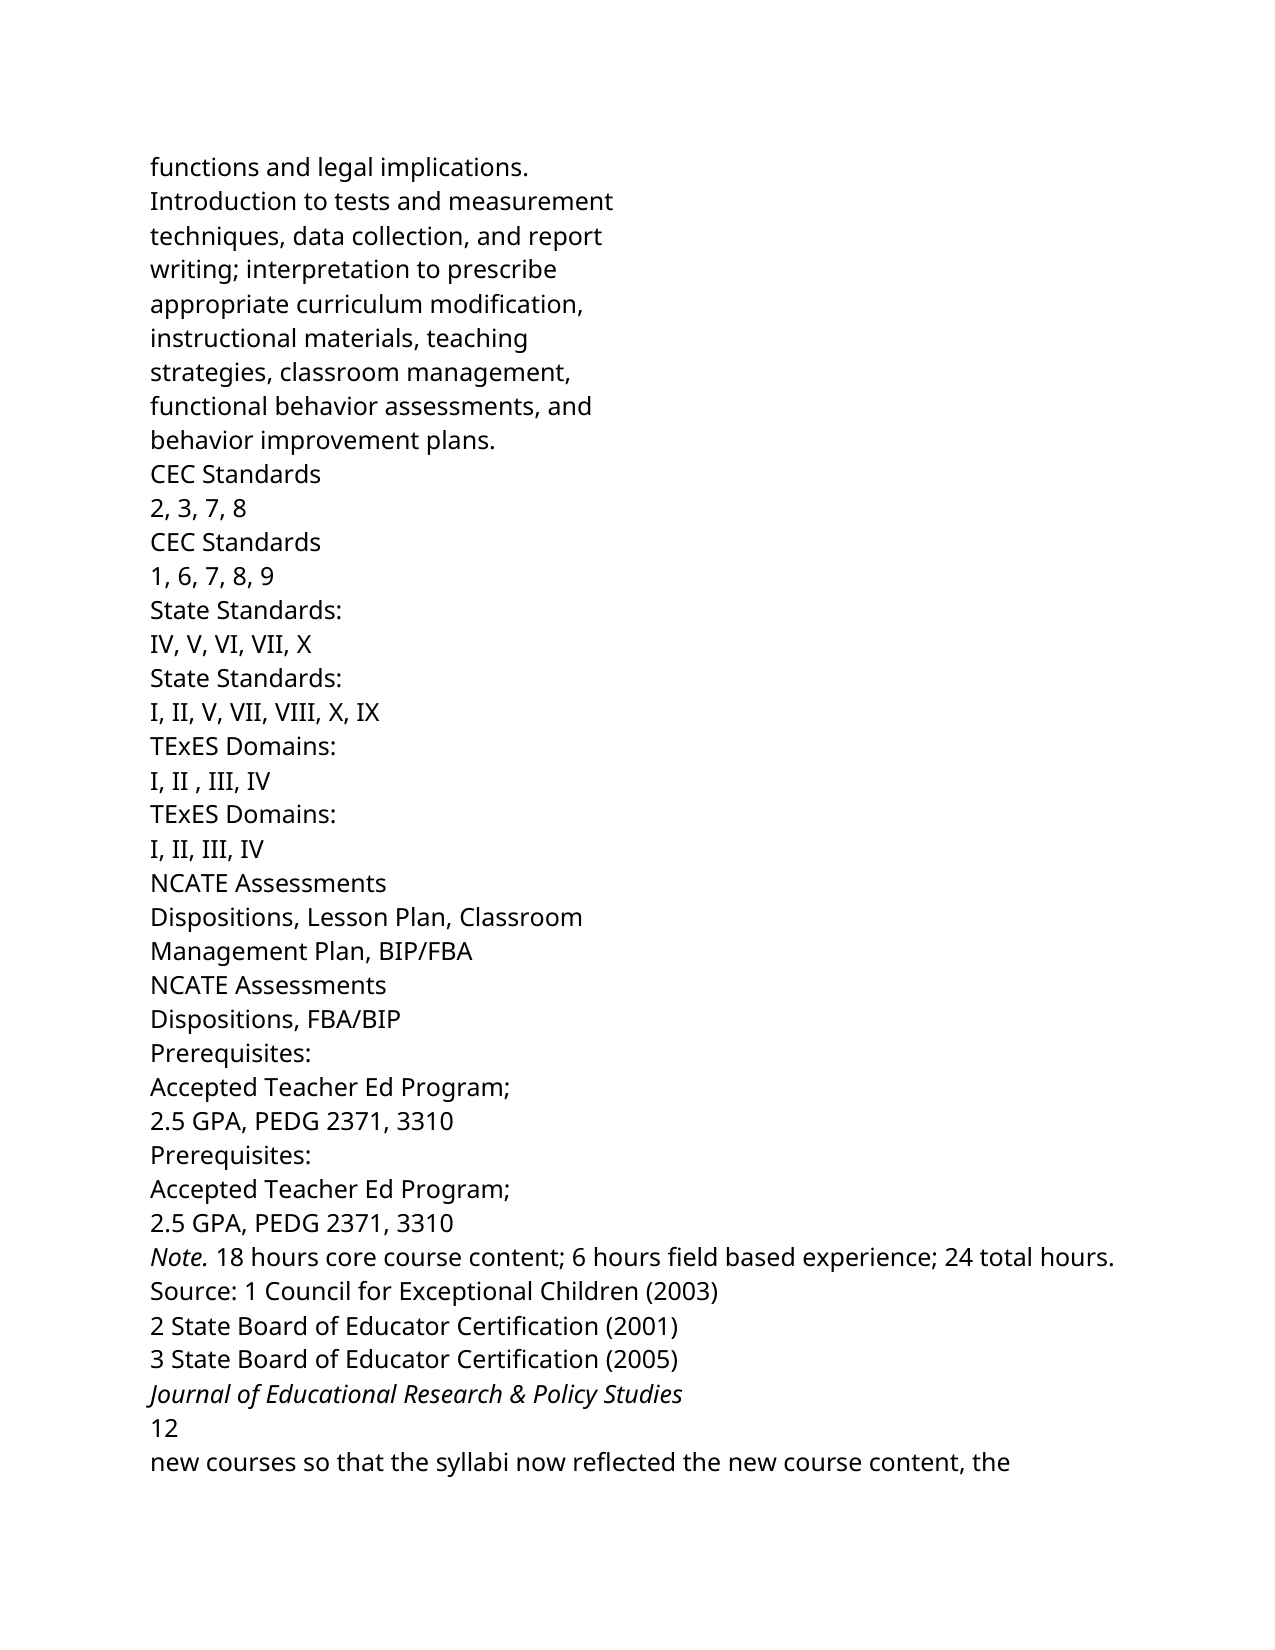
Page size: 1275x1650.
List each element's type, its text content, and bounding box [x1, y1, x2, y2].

text Dispositions, Lesson Plan, Classroom [150, 899, 1125, 933]
text Accepted Teacher Ed Program; [150, 1070, 1125, 1104]
text 2.5 GPA, PEDG 2371, 3310 [150, 1104, 1125, 1138]
text functional behavior assessments, and [150, 388, 1125, 422]
text appropriate curriculum modification, [150, 286, 1125, 320]
text NCATE Assessments [150, 967, 1125, 1002]
text NCATE Assessments [150, 865, 1125, 899]
text 2 State Board of Educator Certification (2001) [150, 1308, 1125, 1342]
text strategies, classroom management, [150, 354, 1125, 388]
text State Standards: [150, 661, 1125, 695]
text Prerequisites: [150, 1138, 1125, 1172]
text Source: 1 Council for Exceptional Children (2003) [150, 1274, 1125, 1308]
text 1, 6, 7, 8, 9 [150, 559, 1125, 593]
text 2.5 GPA, PEDG 2371, 3310 [150, 1206, 1125, 1240]
text Prerequisites: [150, 1036, 1125, 1070]
text writing; interpretation to prescribe [150, 252, 1125, 286]
text State Standards: [150, 593, 1125, 627]
text techniques, data collection, and report [150, 218, 1125, 252]
text Note. 18 hours core course content; 6 hours field based experience; 24 total hours. [150, 1240, 1125, 1274]
text Management Plan, BIP/FBA [150, 933, 1125, 967]
text Accepted Teacher Ed Program; [150, 1172, 1125, 1206]
text I, II, V, VII, VIII, X, IX [150, 695, 1125, 729]
text Introduction to tests and measurement [150, 184, 1125, 218]
text I, II , III, IV [150, 763, 1125, 797]
text CEC Standards [150, 525, 1125, 559]
text TExES Domains: [150, 797, 1125, 831]
text CEC Standards [150, 457, 1125, 491]
text 3 State Board of Educator Certification (2005) [150, 1342, 1125, 1376]
text behavior improvement plans. [150, 422, 1125, 457]
text new courses so that the syllabi now reflected the new course content, the [150, 1444, 1125, 1478]
text I, II, III, IV [150, 831, 1125, 865]
text IV, V, VI, VII, X [150, 627, 1125, 661]
text Dispositions, FBA/BIP [150, 1002, 1125, 1036]
text 2, 3, 7, 8 [150, 491, 1125, 525]
text 12 [150, 1410, 1125, 1444]
text functions and legal implications. [150, 150, 1125, 184]
text Journal of Educational Research & Policy Studies [150, 1376, 1125, 1410]
text TExES Domains: [150, 729, 1125, 763]
text instructional materials, teaching [150, 320, 1125, 354]
